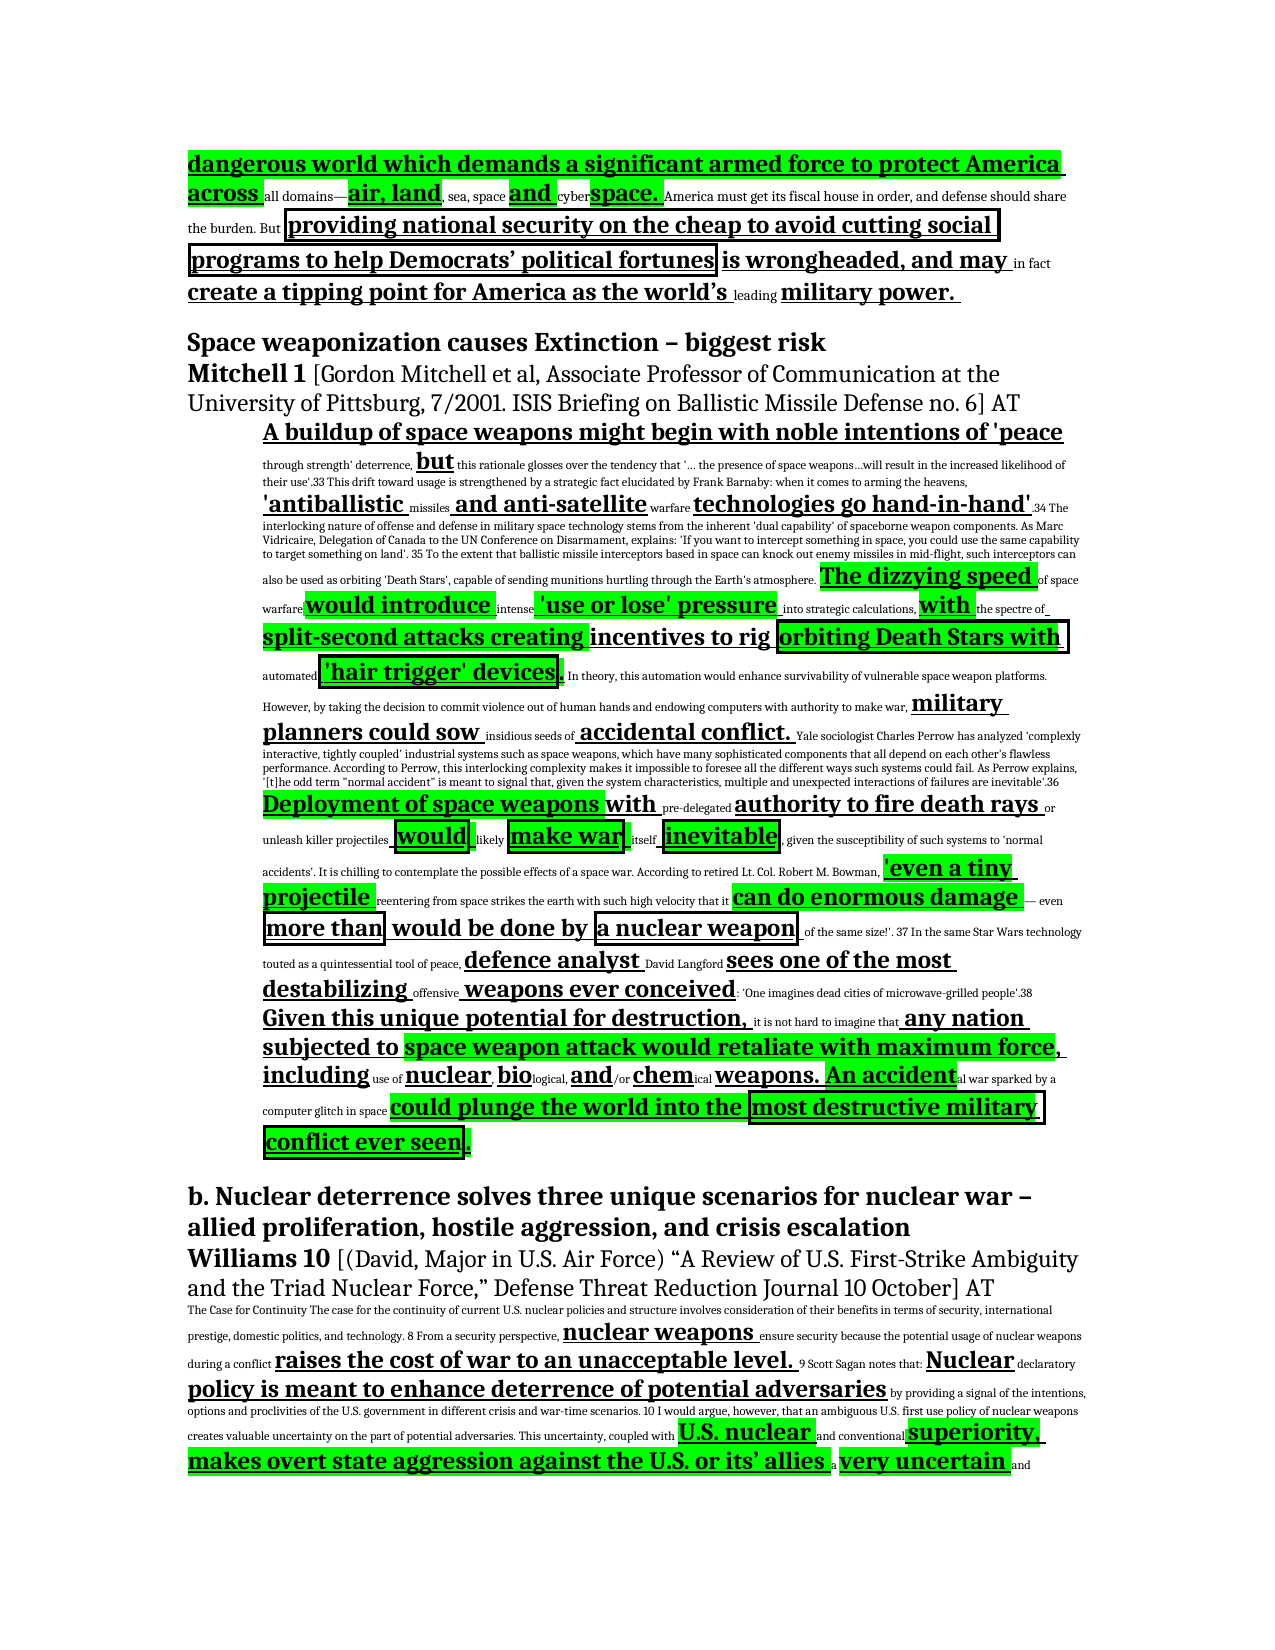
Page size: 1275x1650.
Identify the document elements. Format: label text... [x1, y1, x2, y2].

subtitle Space weaponization causes Extinction – biggest risk [187, 327, 1087, 358]
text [187, 1303, 1087, 1476]
text A buildup of space weapons might begin with noble intentions of 'peace through strength' deterrence, but this rationale glosses over the tendency that '… the presence of space weapons…will result in the increased likelihood of their use'.33 This drift toward usage is strengthened by a strategic fact elucidated by Frank Barnaby: when it comes to arming the heavens, 'antiballistic missiles and anti-satellite warfare technologies go hand-in-hand'.34 The interlocking nature of offense and defense in military space technology stems from the inherent 'dual capability' of spaceborne weapon components. As Marc Vidricaire, Delegation of Canada to the UN Conference on Disarmament, explains: 'If you want to intercept something in space, you could use the same capability to target something on land'. 35 To the extent that ballistic missile interceptors based in space can knock out enemy missiles in mid-flight, such interceptors can also be used as orbiting 'Death Stars', capable of sending munitions hurtling through the Earth's atmosphere. The dizzying speed of space warfare would introduce intense 'use or lose' pressure into strategic calculations, with the spectre of split-second attacks creating incentives to rig orbiting Death Stars with automated 'hair trigger' devices. In theory, this automation would enhance survivability of vulnerable space weapon platforms. However, by taking the decision to commit violence out of human hands and endowing computers with authority to make war, military planners could sow insidious seeds of accidental conflict. Yale sociologist Charles Perrow has analyzed 'complexly interactive, tightly coupled' industrial systems such as space weapons, which have many sophisticated components that all depend on each other's flawless performance. According to Perrow, this interlocking complexity makes it impossible to foresee all the different ways such systems could fail. As Perrow explains, '[t]he odd term "normal accident" is meant to signal that, given the system characteristics, multiple and unexpected interactions of failures are inevitable'.36 Deployment of space weapons with pre-delegated authority to fire death rays or unleash killer projectiles would likely make war itself inevitable, given the susceptibility of such systems to 'normal accidents'. It is chilling to contemplate the possible effects of a space war. According to retired Lt. Col. Robert M. Bowman, 'even a tiny projectile reentering from space strikes the earth with such high velocity that it can do enormous damage — even more than would be done by a nuclear weapon of the same size!'. 37 In the same Star Wars technology touted as a quintessential tool of peace, defence analyst David Langford sees one of the most destabilizing offensive weapons ever conceived: 'One imagines dead cities of microwave-grilled people'.38 Given this unique potential for destruction, it is not hard to imagine that any nation subjected to space weapon attack would retaliate with maximum force, including use of nuclear, biological, and/or chemical weapons. An accidental war sparked by a computer glitch in space could plunge the world into the most destructive military conflict ever seen. [262, 418, 1087, 1160]
text Mitchell 1 [Gordon Mitchell et al, Associate Professor of Communication at the University of Pittsburg, 7/2001. ISIS Briefing on Ballistic Missile Defense no. 6] AT [187, 358, 1087, 418]
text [187, 150, 1087, 306]
subtitle b. Nuclear deterrence solves three unique scenarios for nuclear war – allied proliferation, hostile aggression, and crisis escalation [187, 1181, 1087, 1243]
text Williams 10 [(David, Major in U.S. Air Force) “A Review of U.S. First-Strike Ambiguity and the Triad Nuclear Force,” Defense Threat Reduction Journal 10 October] AT [187, 1243, 1087, 1303]
